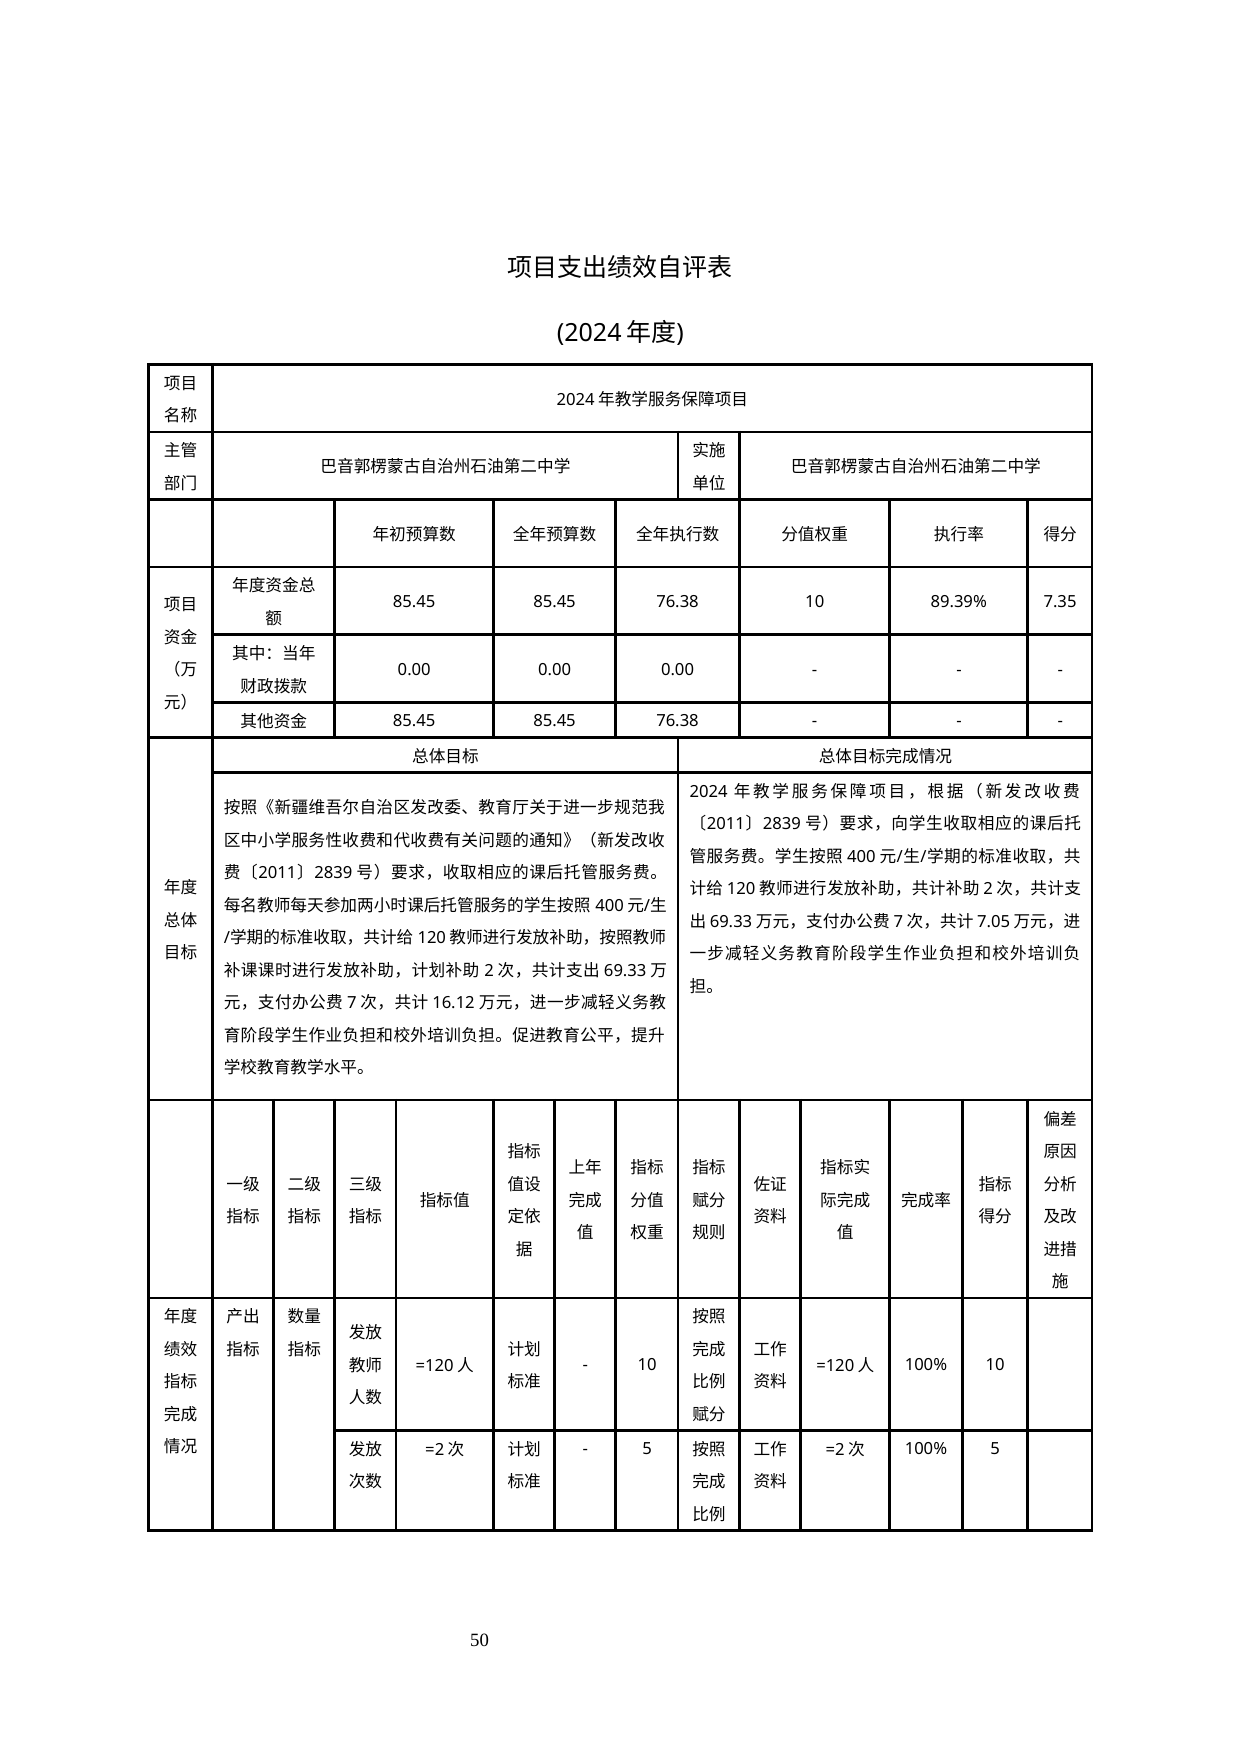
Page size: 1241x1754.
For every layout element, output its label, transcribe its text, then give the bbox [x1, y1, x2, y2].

table_cell 按照完成比例赋分 [679, 1432, 738, 1529]
table_cell 项目名称 [150, 366, 211, 431]
table_cell 三级指标 [336, 1101, 395, 1296]
table_cell 实施单位 [679, 433, 738, 498]
table_cell 佐证资料 [741, 1101, 799, 1296]
table_cell 年度资金总额 [214, 568, 333, 633]
table_cell =2次 [397, 1432, 492, 1529]
table_cell [214, 501, 333, 566]
table_cell [1029, 1299, 1091, 1429]
table_cell 85.45 [336, 704, 492, 736]
table_cell 总体目标 [214, 739, 677, 771]
table_cell 其他资金 [214, 704, 333, 736]
table_cell 85.45 [495, 568, 614, 633]
table_cell - [556, 1432, 614, 1529]
table_cell - [741, 636, 888, 701]
table_cell 巴音郭楞蒙古自治州石油第二中学 [214, 433, 677, 498]
table_cell 100% [891, 1299, 961, 1429]
table_cell 执行率 [891, 501, 1026, 566]
table_cell [150, 501, 211, 566]
table_cell 项目资金 （万元） [150, 568, 211, 736]
table_cell 全年预算数 [495, 501, 614, 566]
table_cell 0.00 [336, 636, 492, 701]
table_cell 完成率 [891, 1101, 961, 1296]
table_cell 计划标准 [495, 1299, 553, 1429]
table_cell 按照完成比例赋分 [679, 1299, 738, 1429]
table_cell 0.00 [617, 636, 738, 701]
table_cell 指标得分 [964, 1101, 1026, 1296]
table_cell - [891, 704, 1026, 736]
table_cell 主管部门 [150, 433, 211, 498]
table_cell - [556, 1299, 614, 1429]
table_cell 年度总体目标 [150, 739, 211, 1099]
table_cell 全年执行数 [617, 501, 738, 566]
table_cell 按照《新疆维吾尔自治区发改委、教育厅关于进一步规范我区中小学服务性收费和代收费有关问题的通知》（新发改收费〔2011〕2839号）要求，收取相应的课后托管服务费。每名教师每天参加两小时课后托管服务的学生按照400元/生/学期的标准收取，共计给120教师进行发放补助，按照教师补课课时进行发放补助，计划补助2次，共计支出69.33万元，支付办公费7次，共计16.12万元，进一步减轻义务教育阶段学生作业负担和校外培训负担。促进教育公平，提升学校教育教学水平。 [214, 774, 677, 1099]
table_cell 得分 [1029, 501, 1091, 566]
table_cell 二级指标 [275, 1101, 333, 1296]
table_cell 其中：当年财政拨款 [214, 636, 333, 701]
table_cell 一级指标 [214, 1101, 272, 1296]
table_cell - [1029, 704, 1091, 736]
table_cell - [1029, 636, 1091, 701]
table_cell 指标分值权重 [617, 1101, 677, 1296]
table_cell 指标赋分规则 [679, 1101, 738, 1296]
table_cell 7.35 [1029, 568, 1091, 633]
table_cell 年度绩效指标完成情况 [150, 1299, 211, 1529]
table_cell [150, 1101, 211, 1296]
table_cell 产出指标 [214, 1299, 272, 1529]
table_cell 10 [964, 1299, 1026, 1429]
table_cell 指标值设定依据 [495, 1101, 553, 1296]
table_cell 10 [617, 1299, 677, 1429]
table_cell =2次 [802, 1432, 888, 1529]
table_cell [1029, 1432, 1091, 1529]
table_cell 76.38 [617, 568, 738, 633]
table_cell =120人 [397, 1299, 492, 1429]
table_cell 85.45 [336, 568, 492, 633]
table_cell 分值权重 [741, 501, 888, 566]
table_cell 巴音郭楞蒙古自治州石油第二中学 [741, 433, 1091, 498]
table_cell 指标实际完成值 [802, 1101, 888, 1296]
table_cell 10 [741, 568, 888, 633]
table_cell - [891, 636, 1026, 701]
table_cell 计划标准 [495, 1432, 553, 1529]
table_cell 100% [891, 1432, 961, 1529]
table_cell 0.00 [495, 636, 614, 701]
table_cell 发放教师人数 [336, 1299, 395, 1429]
table_cell =120人 [802, 1299, 888, 1429]
table_header 项目支出绩效自评表 [148, 233, 1092, 298]
table_cell 总体目标完成情况 [679, 739, 1091, 771]
table_cell 89.39% [891, 568, 1026, 633]
table_cell 5 [617, 1432, 677, 1529]
table_cell 数量指标 [275, 1299, 333, 1529]
table_cell 85.45 [495, 704, 614, 736]
table_cell 年初预算数 [336, 501, 492, 566]
table_cell 76.38 [617, 704, 738, 736]
table_cell (2024年度) [148, 298, 1092, 363]
table_cell 2024年教学服务保障项目 [214, 366, 1091, 431]
table_cell 工作资料 [741, 1299, 799, 1429]
table_cell 工作资料 [741, 1432, 799, 1529]
table_cell 上年完成值 [556, 1101, 614, 1296]
table_cell 2024年教学服务保障项目，根据（新发改收费〔2011〕2839号）要求，向学生收取相应的课后托管服务费。学生按照400元/生/学期的标准收取，共计给120教师进行发放补助，共计补助2次，共计支出69.33万元，支付办公费7次，共计7.05万元，进一步减轻义务教育阶段学生作业负担和校外培训负担。 [679, 774, 1091, 1099]
table_cell 发放次数 [336, 1432, 395, 1529]
table_cell - [741, 704, 888, 736]
table_cell 指标值 [397, 1101, 492, 1296]
table_cell 偏差原因分析及改进措施 [1029, 1101, 1091, 1296]
table_cell 5 [964, 1432, 1026, 1529]
